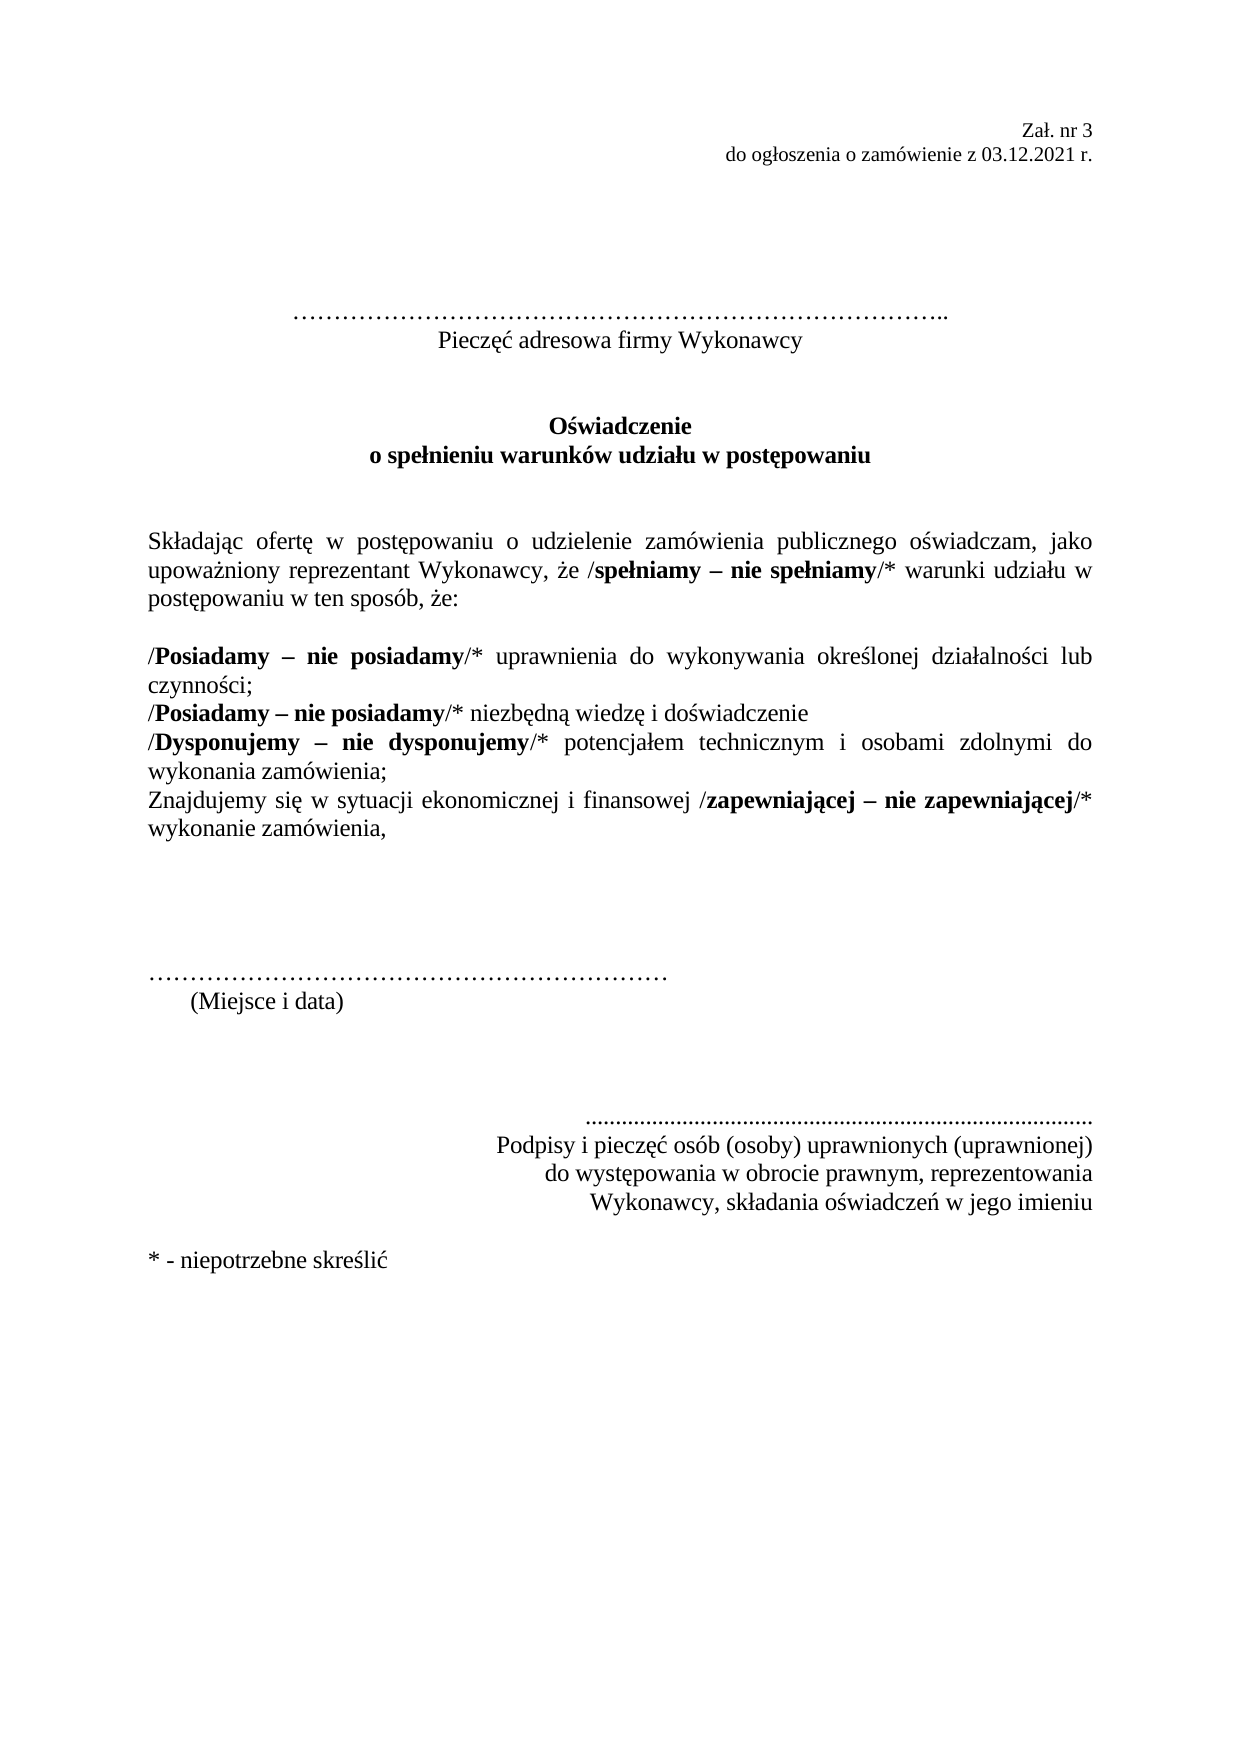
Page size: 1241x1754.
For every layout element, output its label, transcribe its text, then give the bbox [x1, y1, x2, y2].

text do występowania w obrocie prawnym, reprezentowania [148, 1158, 1093, 1187]
text ……………………………………………………… [148, 957, 1093, 986]
text Pieczęć adresowa firmy Wykonawcy [148, 325, 1093, 353]
text (Miejsce i data) [148, 986, 1093, 1015]
text Oświadczenie [148, 411, 1093, 440]
text Podpisy i pieczęć osób (osoby) uprawnionych (uprawnionej) [148, 1130, 1093, 1158]
text Wykonawcy, składania oświadczeń w jego imieniu [148, 1187, 1093, 1216]
text /Posiadamy – nie posiadamy/* uprawnienia do wykonywania określonej działalności lub czynności; [148, 641, 1093, 698]
text Znajdujemy się w sytuacji ekonomicznej i finansowej /zapewniającej – nie zapewniającej/* wykonanie zamówienia, [148, 785, 1093, 842]
text Składając ofertę w postępowaniu o udzielenie zamówienia publicznego oświadczam, jako upoważniony reprezentant Wykonawcy, że /spełniamy – nie spełniamy/* warunki udziału w postępowaniu w ten sposób, że: [148, 526, 1093, 612]
text do ogłoszenia o zamówienie z 03.12.2021 r. [221, 142, 1093, 166]
text * - niepotrzebne skreślić [148, 1245, 1093, 1273]
text Zał. nr 3 [959, 118, 1093, 142]
text o spełnieniu warunków udziału w postępowaniu [148, 440, 1093, 468]
text /Dysponujemy – nie dysponujemy/* potencjałem technicznym i osobami zdolnymi do wykonania zamówienia; [148, 727, 1093, 785]
text …………………………………………………………………….. [148, 296, 1093, 325]
text .................................................................................... [148, 1101, 1093, 1130]
text /Posiadamy – nie posiadamy/* niezbędną wiedzę i doświadczenie [148, 698, 1093, 727]
